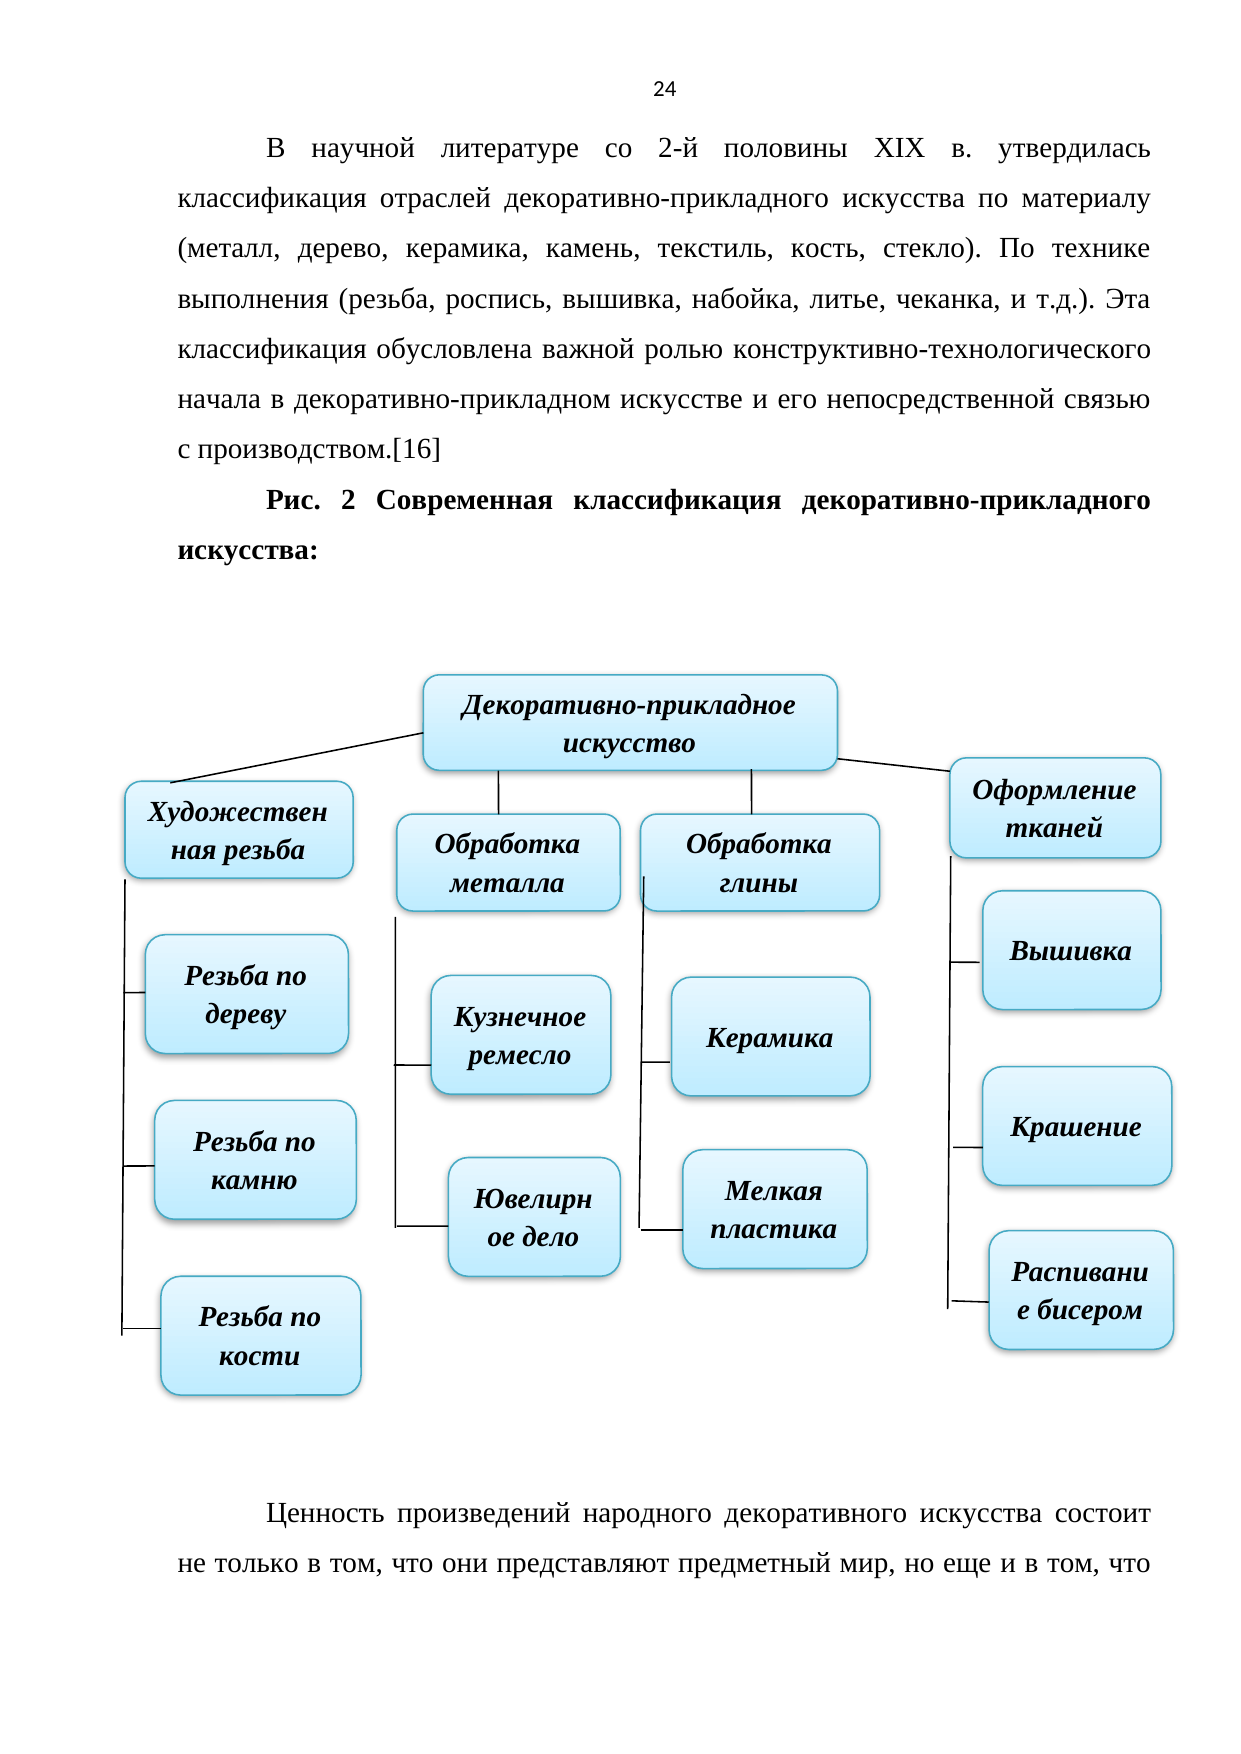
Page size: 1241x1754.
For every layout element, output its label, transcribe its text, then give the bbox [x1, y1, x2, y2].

list В научной литературе со 2-й половины XIX в. утвердилась классификация отраслей декоративно-прикладного искусства по материалу (металл, дерево, керамика, камень, текстиль, кость, стекло). По технике выполнения (резьба, роспись, вышивка, набойка, литье, чеканка, и т.д.). Эта классификация обусловлена важной ролью конструктивно-технологического начала в декоративно-прикладном искусстве и его непосредственной связью с производством.[16] [177, 130, 1152, 465]
list Рис. 2 Современная классификация декоративно-прикладного искусства: [177, 482, 1152, 566]
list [177, 1495, 1152, 1579]
